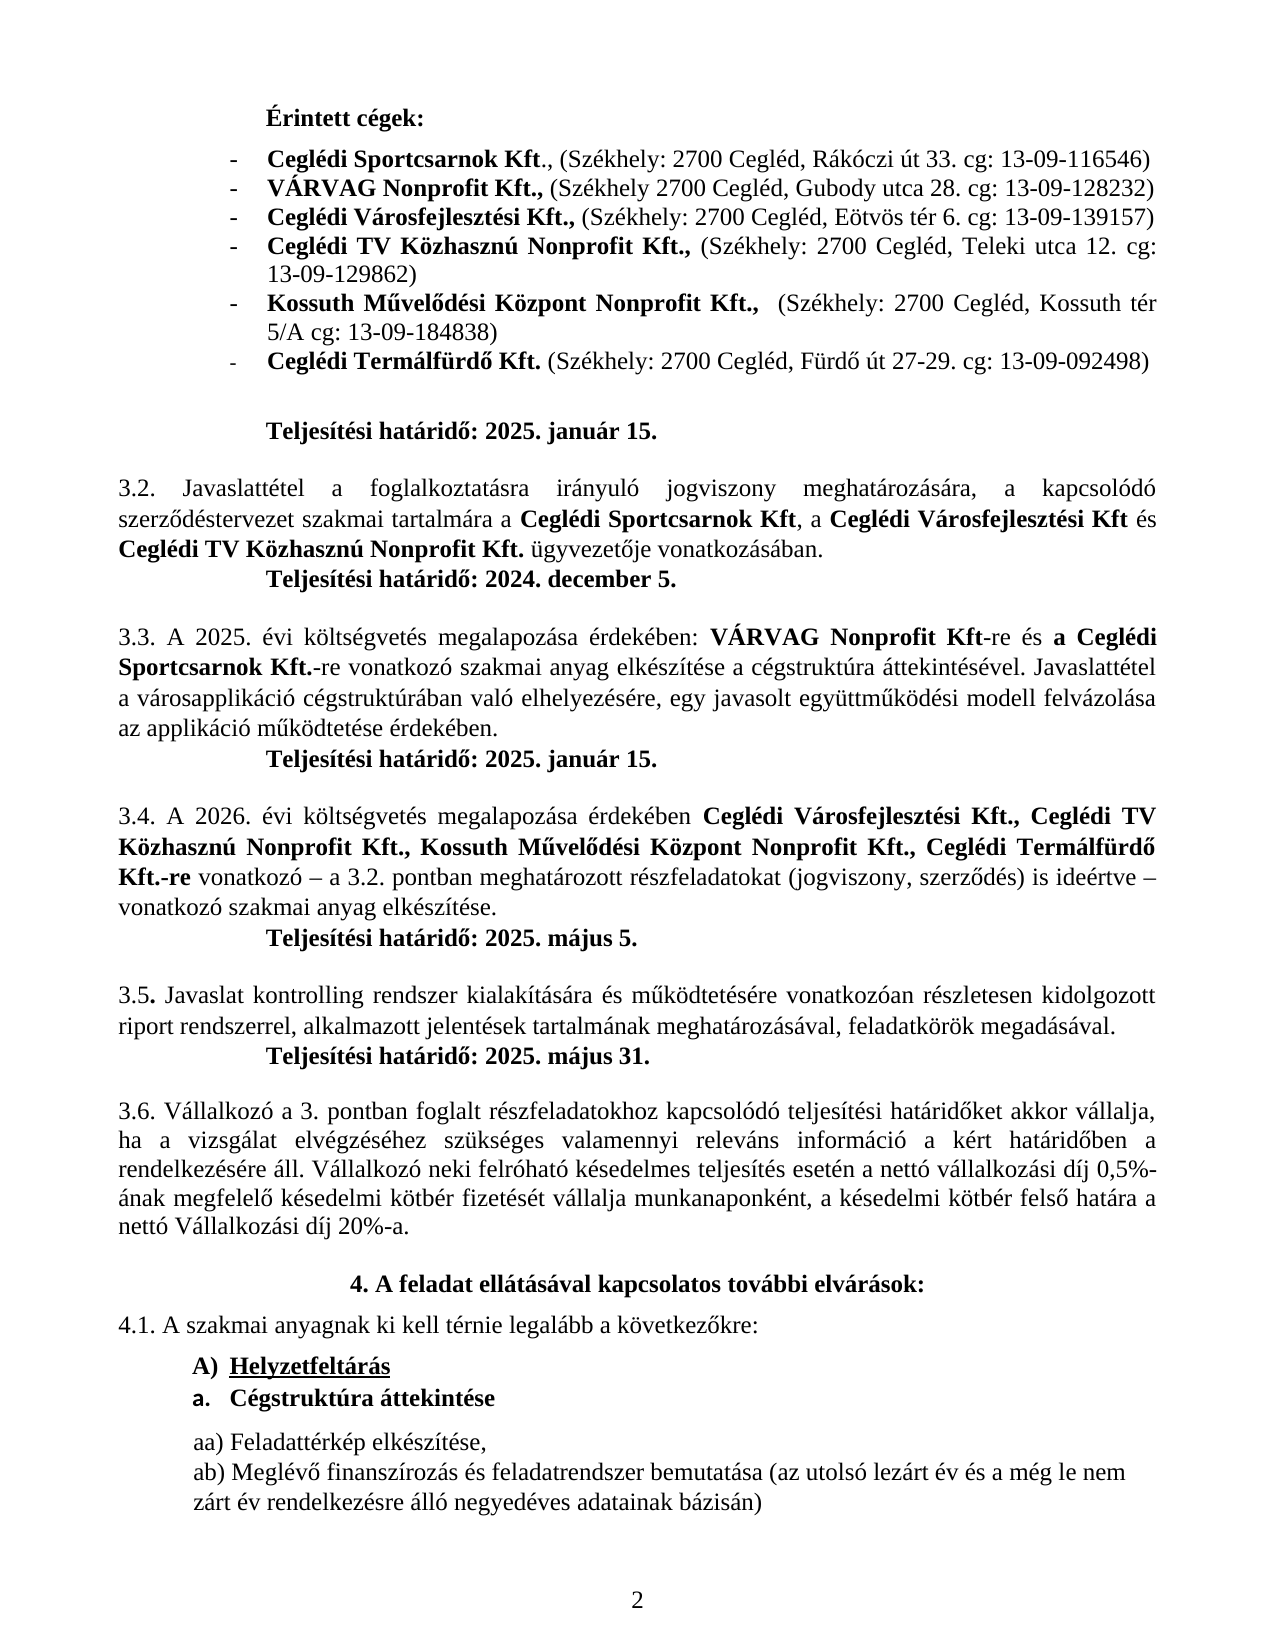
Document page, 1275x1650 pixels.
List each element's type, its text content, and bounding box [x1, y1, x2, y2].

text 4. A feladat ellátásával kapcsolatos további elvárások: [118, 1269, 1157, 1298]
text ab) Meglévő finanszírozás és feladatrendszer bemutatása (az utolsó lezárt év és a még le nem zárt év rendelkezésre álló negyedéves adatainak bázisán) [193, 1457, 1157, 1516]
text 3.2. Javaslattétel a foglalkoztatásra irányuló jogviszony meghatározására, a kapcsolódó szerződéstervezet szakmai tartalmára a Ceglédi Sportcsarnok Kft, a Ceglédi Városfejlesztési Kft és Ceglédi TV Közhasznú Nonprofit Kft. ügyvezetője vonatkozásában. [118, 473, 1157, 563]
text 3.4. A 2026. évi költségvetés megalapozása érdekében Ceglédi Városfejlesztési Kft., Ceglédi TV Közhasznú Nonprofit Kft., Kossuth Művelődési Központ Nonprofit Kft., Ceglédi Termálfürdő Kft.-re vonatkozó – a 3.2. pontban meghatározott részfeladatokat (jogviszony, szerződés) is ideértve – vonatkozó szakmai anyag elkészítése. [118, 801, 1157, 921]
list VÁRVAG Nonprofit Kft., (Székhely 2700 Cegléd, Gubody utca 28. cg: 13-09-128232) [229, 173, 1157, 202]
text Teljesítési határidő: 2025. január 15. [266, 416, 1157, 444]
text 3.6. Vállalkozó a 3. pontban foglalt részfeladatokhoz kapcsolódó teljesítési határidőket akkor vállalja, ha a vizsgálat elvégzéséhez szükséges valamennyi releváns információ a kért határidőben a rendelkezésére áll. Vállalkozó neki felróható késedelmes teljesítés esetén a nettó vállalkozási díj 0,5%-ának megfelelő késedelmi kötbér fizetését vállalja munkanaponként, a késedelmi kötbér felső határa a nettó Vállalkozási díj 20%-a. [118, 1096, 1157, 1240]
text 3.3. A 2025. évi költségvetés megalapozása érdekében: VÁRVAG Nonprofit Kft-re és a Ceglédi Sportcsarnok Kft.-re vonatkozó szakmai anyag elkészítése a cégstruktúra áttekintésével. Javaslattétel a városapplikáció cégstruktúrában való elhelyezésére, egy javasolt együttműködési modell felvázolása az applikáció működtetése érdekében. [118, 622, 1157, 742]
text 4.1. A szakmai anyagnak ki kell térnie legalább a következőkre: [118, 1310, 1093, 1339]
list Helyzetfeltárás [192, 1351, 1157, 1380]
list Ceglédi Városfejlesztési Kft., (Székhely: 2700 Cegléd, Eötvös tér 6. cg: 13-09-139157) [229, 202, 1157, 231]
list Cégstruktúra áttekintése [192, 1382, 1157, 1412]
text Teljesítési határidő: 2025. január 15. [118, 744, 1157, 772]
text 3.5. Javaslat kontrolling rendszer kialakítására és működtetésére vonatkozóan részletesen kidolgozott riport rendszerrel, alkalmazott jelentések tartalmának meghatározásával, feladatkörök megadásával. [118, 980, 1157, 1039]
text aa) Feladattérkép elkészítése, [193, 1427, 1157, 1455]
text Teljesítési határidő: 2025. május 5. [118, 923, 1157, 952]
list Teljesítési határidő: 2025. május 31. [229, 1041, 1157, 1070]
list Kossuth Művelődési Központ Nonprofit Kft., (Székhely: 2700 Cegléd, Kossuth tér 5/A cg: 13-09-184838) [229, 288, 1157, 346]
text Érintett cégek: [192, 103, 1157, 132]
list Ceglédi Termálfürdő Kft. (Székhely: 2700 Cegléd, Fürdő út 27-29. cg: 13-09-092498) [229, 346, 1157, 374]
list Ceglédi Sportcsarnok Kft., (Székhely: 2700 Cegléd, Rákóczi út 33. cg: 13-09-116546) [229, 144, 1157, 173]
text Teljesítési határidő: 2024. december 5. [118, 564, 1157, 593]
list Ceglédi TV Közhasznú Nonprofit Kft., (Székhely: 2700 Cegléd, Teleki utca 12. cg: 13-09-129862) [229, 231, 1157, 288]
